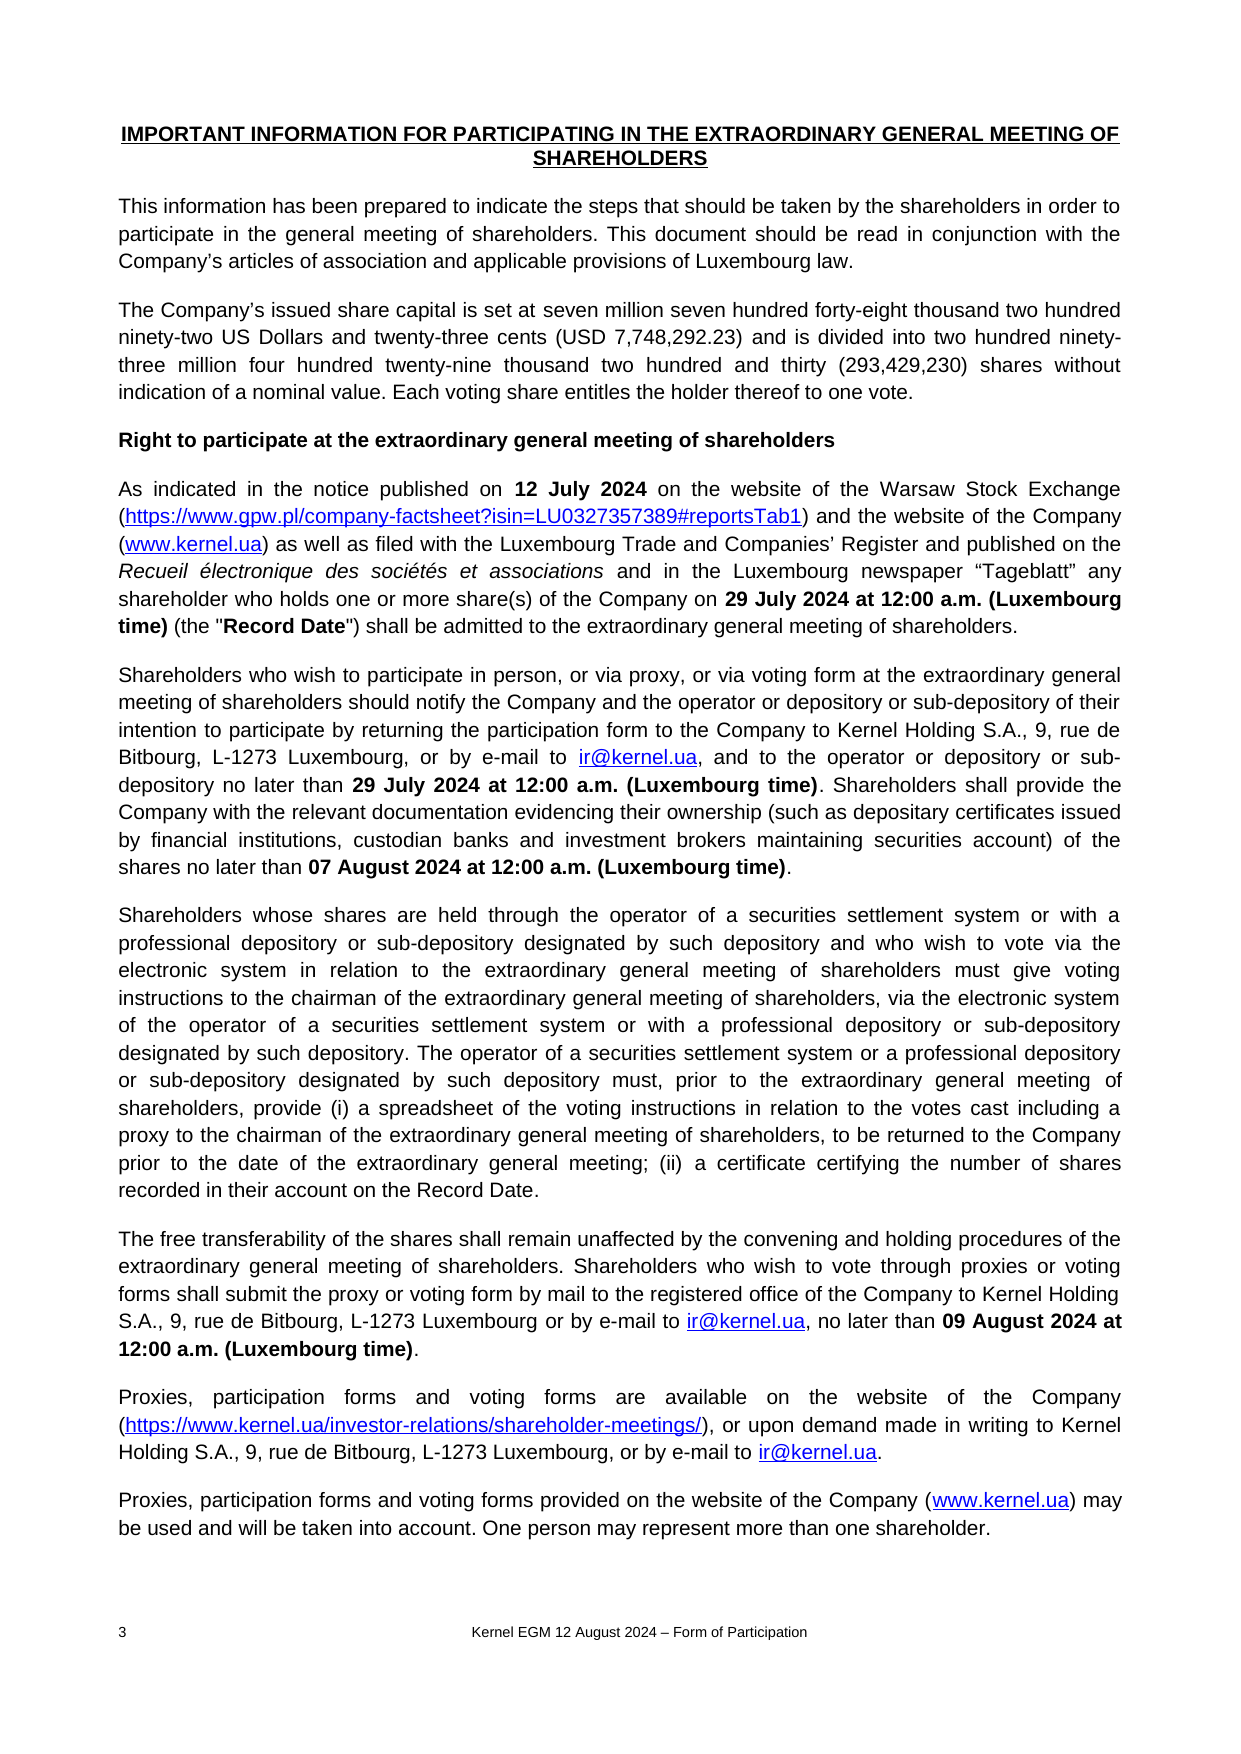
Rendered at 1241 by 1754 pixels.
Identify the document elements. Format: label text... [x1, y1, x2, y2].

text IMPORTANT INFORMATION FOR PARTICIPATING IN THE EXTRAORDINARY GENERAL MEETING OF SHAREHOLDERS [118, 122, 1122, 170]
text The Company’s issued share capital is set at seven million seven hundred forty-eight thousand two hundred ninety-two US Dollars and twenty-three cents (USD 7,748,292.23) and is divided into two hundred ninety-three million four hundred twenty-nine thousand two hundred and thirty (293,429,230) shares without indication of a nominal value. Each voting share entitles the holder thereof to one vote. [118, 297, 1122, 404]
text This information has been prepared to indicate the steps that should be taken by the shareholders in order to participate in the general meeting of shareholders. This document should be read in conjunction with the Company’s articles of association and applicable provisions of Luxembourg law. [118, 194, 1122, 273]
text Right to participate at the extraordinary general meeting of shareholders [118, 428, 1122, 452]
text As indicated in the notice published on 12 July 2024 on the website of the Warsaw Stock Exchange (https://www.gpw.pl/company-factsheet?isin=LU0327357389#reportsTab1) and the website of the Company (www.kernel.ua) as well as filed with the Luxembourg Trade and Companies’ Register and published on the Recueil électronique des sociétés et associations and in the Luxembourg newspaper “Tageblatt” any shareholder who holds one or more share(s) of the Company on 29 July 2024 at 12:00 a.m. (Luxembourg time) (the "Record Date") shall be admitted to the extraordinary general meeting of shareholders. [118, 477, 1122, 638]
text The free transferability of the shares shall remain unaffected by the convening and holding procedures of the extraordinary general meeting of shareholders. Shareholders who wish to vote through proxies or voting forms shall submit the proxy or voting form by mail to the registered office of the Company to Kernel Holding S.A., 9, rue de Bitbourg, L-1273 Luxembourg or by e-mail to ir@kernel.ua, no later than 09 August 2024 at 12:00 a.m. (Luxembourg time). [118, 1227, 1122, 1361]
text Proxies, participation forms and voting forms provided on the website of the Company (www.kernel.ua) may be used and will be taken into account. One person may represent more than one shareholder. [118, 1488, 1122, 1540]
text Shareholders whose shares are held through the operator of a securities settlement system or with a professional depository or sub-depository designated by such depository and who wish to vote via the electronic system in relation to the extraordinary general meeting of shareholders must give voting instructions to the chairman of the extraordinary general meeting of shareholders, via the electronic system of the operator of a securities settlement system or with a professional depository or sub-depository designated by such depository. The operator of a securities settlement system or a professional depository or sub-depository designated by such depository must, prior to the extraordinary general meeting of shareholders, provide (i) a spreadsheet of the voting instructions in relation to the votes cast including a proxy to the chairman of the extraordinary general meeting of shareholders, to be returned to the Company prior to the date of the extraordinary general meeting; (ii) a certificate certifying the number of shares recorded in their account on the Record Date. [118, 903, 1122, 1202]
text Shareholders who wish to participate in person, or via proxy, or via voting form at the extraordinary general meeting of shareholders should notify the Company and the operator or depository or sub-depository of their intention to participate by returning the participation form to the Company to Kernel Holding S.A., 9, rue de Bitbourg, L-1273 Luxembourg, or by e-mail to ir@kernel.ua, and to the operator or depository or sub-depository no later than 29 July 2024 at 12:00 a.m. (Luxembourg time). Shareholders shall provide the Company with the relevant documentation evidencing their ownership (such as depositary certificates issued by financial institutions, custodian banks and investment brokers maintaining securities account) of the shares no later than 07 August 2024 at 12:00 a.m. (Luxembourg time). [118, 662, 1122, 879]
text Proxies, participation forms and voting forms are available on the website of the Company (https://www.kernel.ua/investor-relations/shareholder-meetings/), or upon demand made in writing to Kernel Holding S.A., 9, rue de Bitbourg, L-1273 Luxembourg, or by e-mail to ir@kernel.ua. [118, 1385, 1122, 1464]
